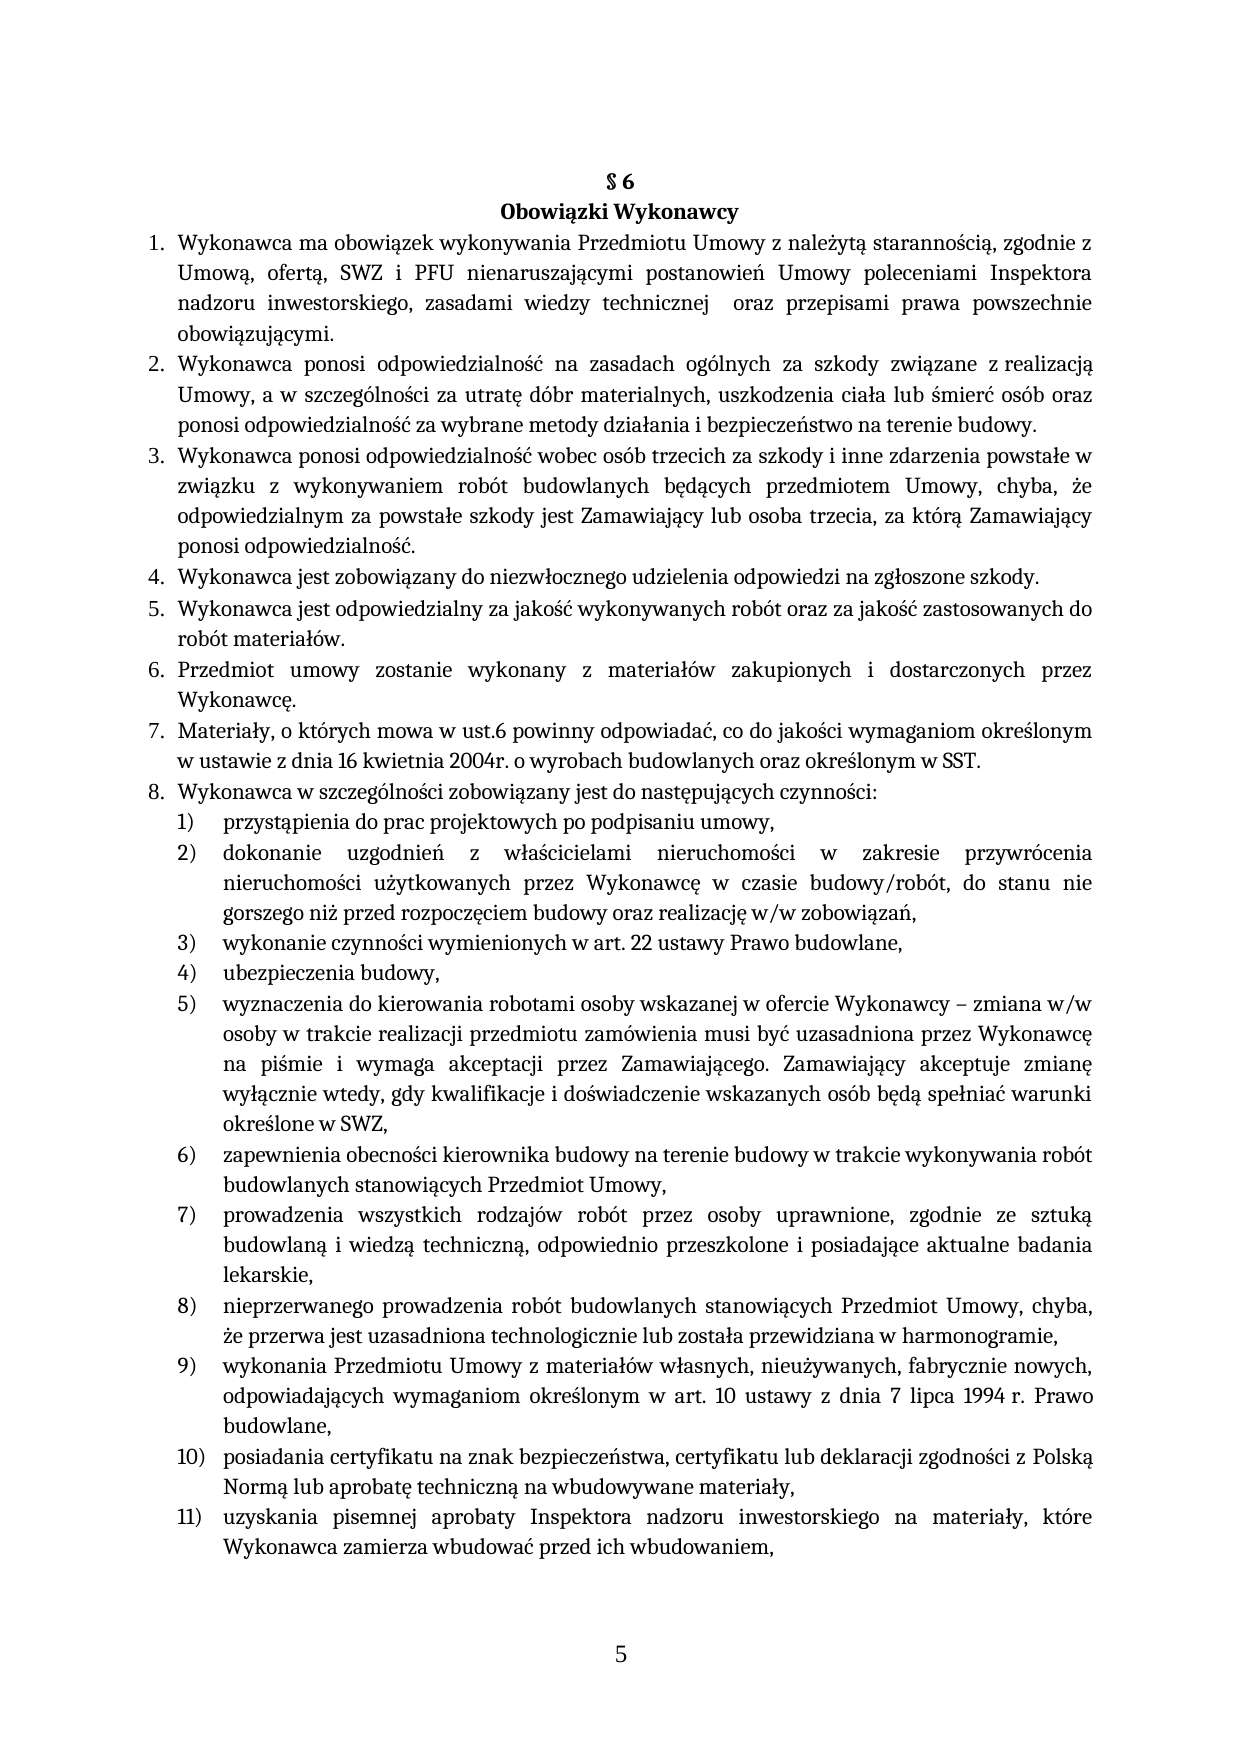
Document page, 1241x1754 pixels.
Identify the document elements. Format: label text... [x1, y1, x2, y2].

list przystąpienia do prac projektowych po podpisaniu umowy, [177, 809, 1093, 836]
list Wykonawca jest odpowiedzialny za jakość wykonywanych robót oraz za jakość zastosowanych do robót materiałów. [148, 594, 1093, 652]
list Wykonawca jest zobowiązany do niezwłocznego udzielenia odpowiedzi na zgłoszone szkody. [148, 563, 1093, 591]
list Wykonawca ponosi odpowiedzialność wobec osób trzecich za szkody i inne zdarzenia powstałe w związku z wykonywaniem robót budowlanych będących przedmiotem Umowy, chyba, że odpowiedzialnym za powstałe szkody jest Zamawiający lub osoba trzecia, za którą Zamawiający ponosi odpowiedzialność. [148, 442, 1093, 559]
list zapewnienia obecności kierownika budowy na terenie budowy w trakcie wykonywania robót budowlanych stanowiących Przedmiot Umowy, [177, 1141, 1093, 1198]
list Materiały, o których mowa w ust.6 powinny odpowiadać, co do jakości wymaganiom określonym w ustawie z dnia 16 kwietnia 2004r. o wyrobach budowlanych oraz określonym w SST. [148, 717, 1093, 774]
list Wykonawca ponosi odpowiedzialność na zasadach ogólnych za szkody związane z realizacją Umowy, a w szczególności za utratę dóbr materialnych, uszkodzenia ciała lub śmierć osób oraz ponosi odpowiedzialność za wybrane metody działania i bezpieczeństwo na terenie budowy. [148, 351, 1093, 438]
list wykonanie czynności wymienionych w art. 22 ustawy Prawo budowlane, [177, 930, 1093, 956]
list Wykonawca ma obowiązek wykonywania Przedmiotu Umowy z należytą starannością, zgodnie z Umową, ofertą, SWZ i PFU nienaruszającymi postanowień Umowy poleceniami Inspektora nadzoru inwestorskiego, zasadami wiedzy technicznej oraz przepisami prawa powszechnie obowiązującymi. [148, 229, 1093, 347]
list wykonania Przedmiotu Umowy z materiałów własnych, nieużywanych, fabrycznie nowych, odpowiadających wymaganiom określonym w art. 10 ustawy z dnia 7 lipca 1994 r. Prawo budowlane, [177, 1353, 1093, 1440]
list wyznaczenia do kierowania robotami osoby wskazanej w ofercie Wykonawcy – zmiana w/w osoby w trakcie realizacji przedmiotu zamówienia musi być uzasadniona przez Wykonawcę na piśmie i wymaga akceptacji przez Zamawiającego. Zamawiający akceptuje zmianę wyłącznie wtedy, gdy kwalifikacje i doświadczenie wskazanych osób będą spełniać warunki określone w SWZ, [177, 990, 1093, 1138]
text Obowiązki Wykonawcy [148, 199, 1091, 225]
list prowadzenia wszystkich rodzajów robót przez osoby uprawnione, zgodnie ze sztuką budowlaną i wiedzą techniczną, odpowiednio przeszkolone i posiadające aktualne badania lekarskie, [177, 1202, 1093, 1289]
text § 6 [148, 168, 1091, 195]
list posiadania certyfikatu na znak bezpieczeństwa, certyfikatu lub deklaracji zgodności z Polską Normą lub aprobatę techniczną na wbudowywane materiały, [177, 1443, 1093, 1500]
list uzyskania pisemnej aprobaty Inspektora nadzoru inwestorskiego na materiały, które Wykonawca zamierza wbudować przed ich wbudowaniem, [177, 1504, 1093, 1561]
list Przedmiot umowy zostanie wykonany z materiałów zakupionych i dostarczonych przez Wykonawcę. [148, 656, 1093, 713]
list nieprzerwanego prowadzenia robót budowlanych stanowiących Przedmiot Umowy, chyba, że przerwa jest uzasadniona technologicznie lub została przewidziana w harmonogramie, [177, 1292, 1093, 1349]
list Wykonawca w szczególności zobowiązany jest do następujących czynności: [148, 778, 1093, 805]
list ubezpieczenia budowy, [177, 960, 1093, 987]
list dokonanie uzgodnień z właścicielami nieruchomości w zakresie przywrócenia nieruchomości użytkowanych przez Wykonawcę w czasie budowy/robót, do stanu nie gorszego niż przed rozpoczęciem budowy oraz realizację w/w zobowiązań, [177, 839, 1093, 926]
